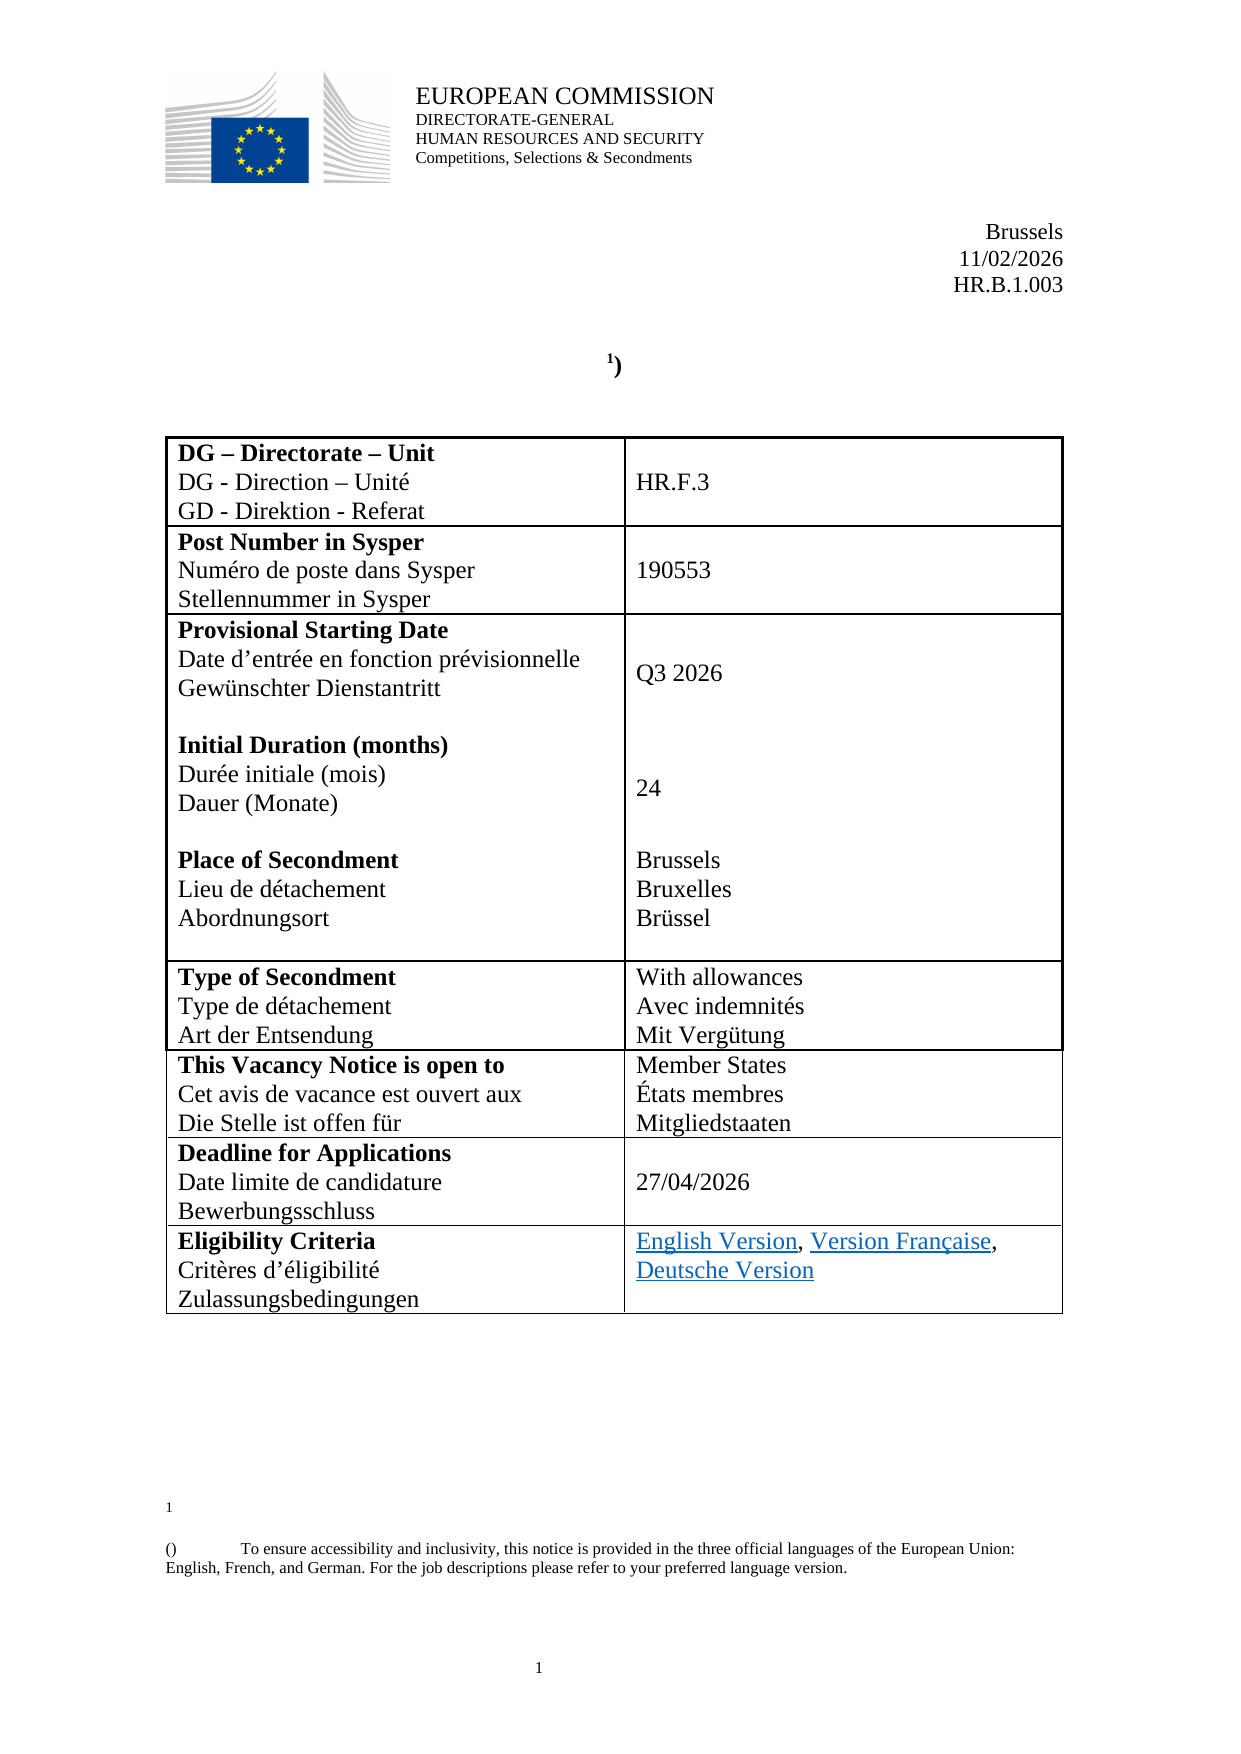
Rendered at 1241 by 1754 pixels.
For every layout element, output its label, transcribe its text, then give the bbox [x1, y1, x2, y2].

table_cell 24 [626, 730, 1061, 845]
table_cell English Version, Version Française, Deutsche Version [625, 1225, 1062, 1312]
table_cell With allowances Avec indemnités Mit Vergütung [626, 962, 1061, 1048]
table_cell Eligibility Criteria Critères d’éligibilité Zulassungsbedingungen [167, 1226, 624, 1312]
text Brussels [165, 134, 1063, 245]
table_cell Member States États membres Mitgliedstaaten [625, 1051, 1062, 1137]
table_cell 190553 [626, 527, 1061, 613]
table_cell Post Number in Sysper Numéro de poste dans Sysper Stellennummer in Sysper [168, 527, 624, 613]
text 11/02/2026 [165, 245, 1063, 271]
table_header HR.F.3 [626, 439, 1061, 525]
text HR.B.1.003 [165, 271, 1063, 297]
table_cell Type of Secondment Type de détachement Art der Entsendung [168, 962, 624, 1048]
table_cell Q3 2026 [626, 615, 1061, 730]
table_cell 27/04/2026 [625, 1137, 1062, 1224]
table_cell Provisional Starting Date Date d’entrée en fonction prévisionnelle Gewünschter Dienstantritt [168, 615, 624, 730]
table_cell This Vacancy Notice is open to Cet avis de vacance est ouvert aux Die Stelle ist offen für [167, 1051, 624, 1137]
table_cell Place of Secondment Lieu de détachement Abordnungsort [168, 845, 624, 960]
table_cell Initial Duration (months) Durée initiale (mois) Dauer (Monate) [168, 730, 624, 845]
table_header DG – Directorate – Unit DG - Direction – Unité GD - Direktion - Referat [168, 439, 624, 525]
picture [165, 71, 391, 183]
table_cell Deadline for Applications Date limite de candidature Bewerbungsschluss [167, 1138, 624, 1224]
table_cell Brussels Bruxelles Brüssel [626, 845, 1061, 960]
